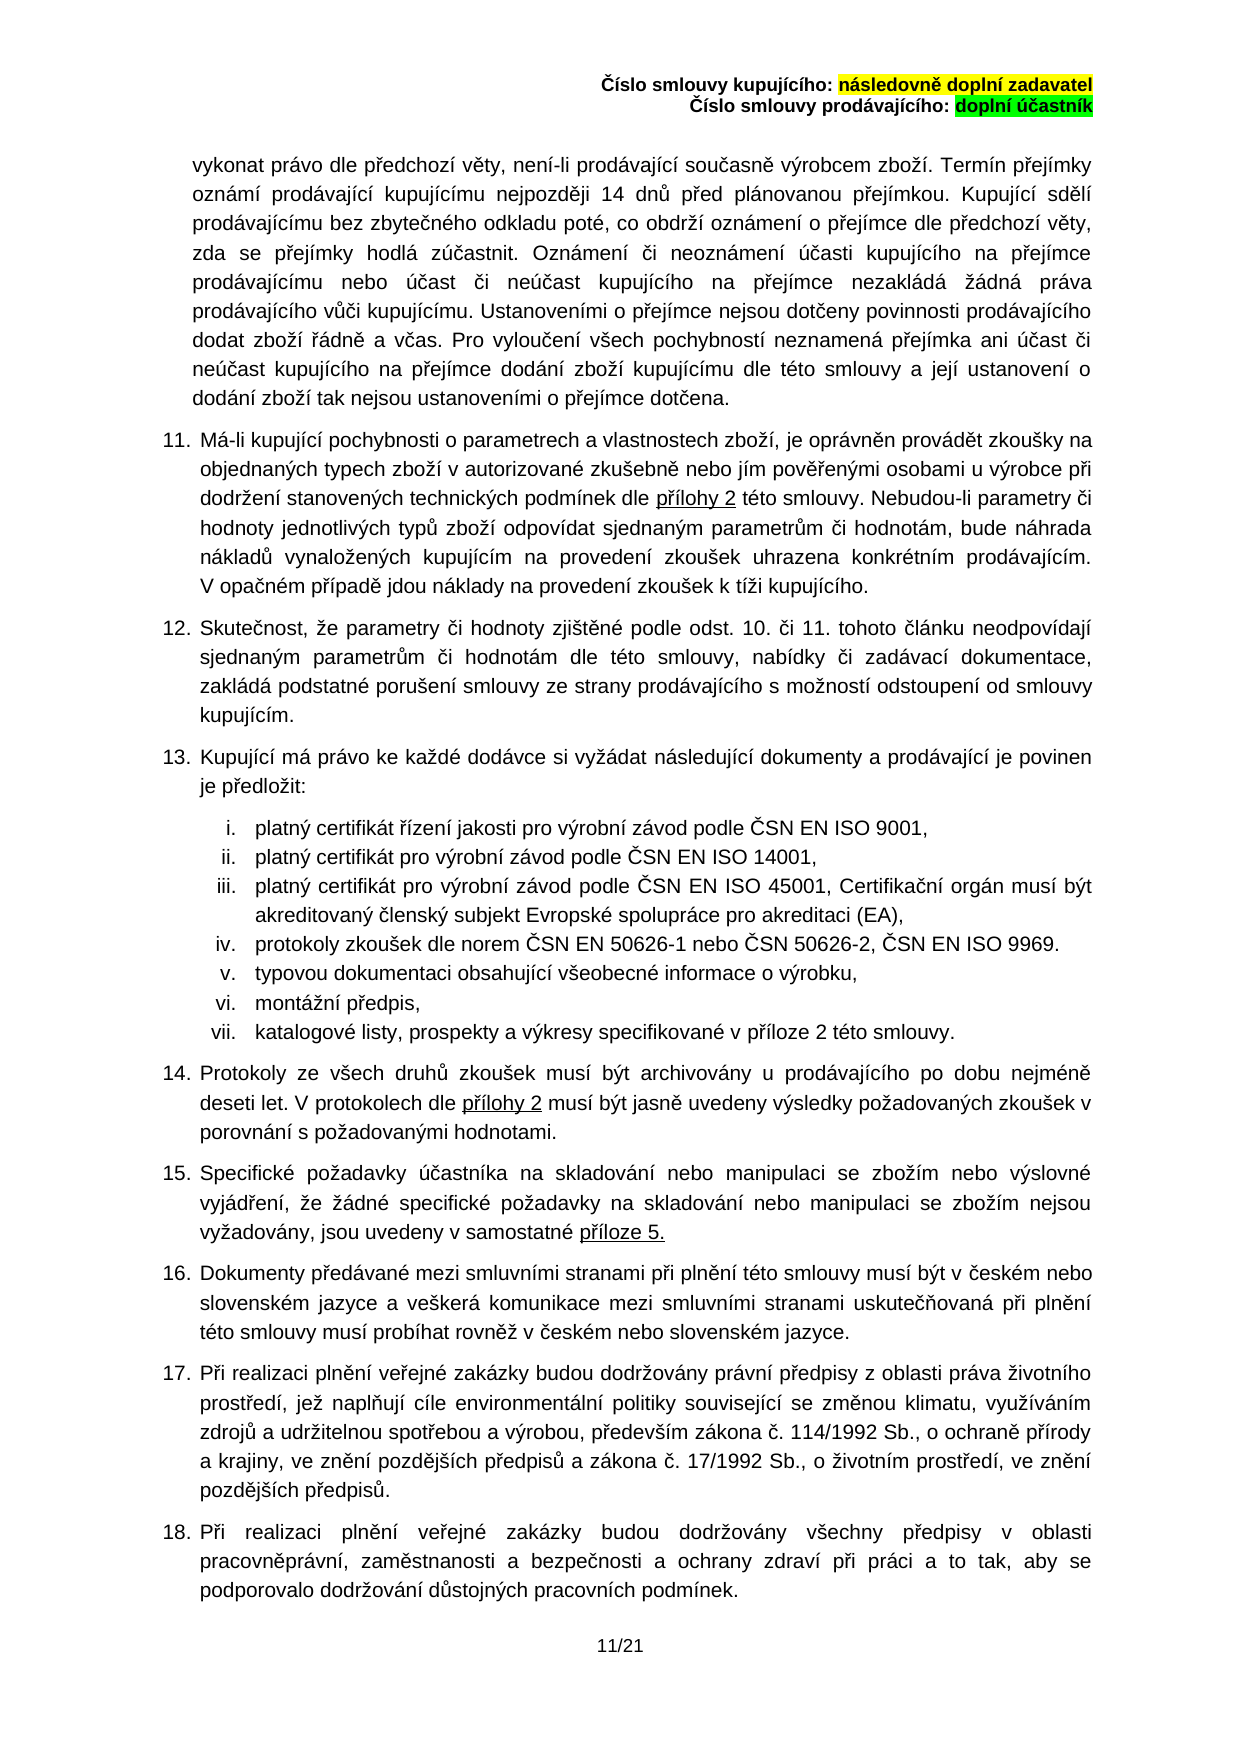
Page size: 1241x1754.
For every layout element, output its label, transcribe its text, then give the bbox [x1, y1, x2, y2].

list typovou dokumentaci obsahující všeobecné informace o výrobku, [236, 956, 1093, 985]
list Má-li kupující pochybnosti o parametrech a vlastnostech zboží, je oprávněn provádět zkoušky na objednaných typech zboží v autorizované zkušebně nebo jím pověřenými osobami u výrobce při dodržení stanovených technických podmínek dle přílohy 2 této smlouvy. Nebudou-li parametry či hodnoty jednotlivých typů zboží odpovídat sjednaným parametrům či hodnotám, bude náhrada nákladů vynaložených kupujícím na provedení zkoušek uhrazena konkrétním prodávajícím. V opačném případě jdou náklady na provedení zkoušek k tíži kupujícího. [162, 423, 1093, 598]
list katalogové listy, prospekty a výkresy specifikované v příloze 2 této smlouvy. [236, 1014, 1093, 1043]
list Specifické požadavky účastníka na skladování nebo manipulaci se zbožím nebo výslovné vyjádření, že žádné specifické požadavky na skladování nebo manipulaci se zbožím nejsou vyžadovány, jsou uvedeny v samostatné příloze 5. [162, 1156, 1093, 1243]
list Protokoly ze všech druhů zkoušek musí být archivovány u prodávajícího po dobu nejméně deseti let. V protokolech dle přílohy 2 musí být jasně uvedeny výsledky požadovaných zkoušek v porovnání s požadovanými hodnotami. [162, 1056, 1093, 1143]
list platný certifikát pro výrobní závod podle ČSN EN ISO 14001, [236, 839, 1093, 868]
list montážní předpis, [236, 985, 1093, 1014]
list Při realizaci plnění veřejné zakázky budou dodržovány všechny předpisy v oblasti pracovněprávní, zaměstnanosti a bezpečnosti a ochrany zdraví při práci a to tak, aby se podporovalo dodržování důstojných pracovních podmínek. [162, 1514, 1093, 1602]
list platný certifikát řízení jakosti pro výrobní závod podle ČSN EN ISO 9001, [236, 810, 1093, 839]
list Při realizaci plnění veřejné zakázky budou dodržovány právní předpisy z oblasti práva životního prostředí, jež naplňují cíle environmentální politiky související se změnou klimatu, využíváním zdrojů a udržitelnou spotřebou a výrobou, především zákona č. 114/1992 Sb., o ochraně přírody a krajiny, ve znění pozdějších předpisů a zákona č. 17/1992 Sb., o životním prostředí, ve znění pozdějších předpisů. [162, 1356, 1093, 1502]
list Dokumenty předávané mezi smluvními stranami při plnění této smlouvy musí být v českém nebo slovenském jazyce a veškerá komunikace mezi smluvními stranami uskutečňovaná při plnění této smlouvy musí probíhat rovněž v českém nebo slovenském jazyce. [162, 1256, 1093, 1343]
list Skutečnost, že parametry či hodnoty zjištěné podle odst. 10. či 11. tohoto článku neodpovídají sjednaným parametrům či hodnotám dle této smlouvy, nabídky či zadávací dokumentace, zakládá podstatné porušení smlouvy ze strany prodávajícího s možností odstoupení od smlouvy kupujícím. [162, 610, 1093, 727]
list platný certifikát pro výrobní závod podle ČSN EN ISO 45001, Certifikační orgán musí být akreditovaný členský subjekt Evropské spolupráce pro akreditaci (EA), [236, 868, 1093, 927]
list protokoly zkoušek dle norem ČSN EN 50626-1 nebo ČSN 50626-2, ČSN EN ISO 9969. [236, 927, 1093, 956]
list Kupující má právo ke každé dodávce si vyžádat následující dokumenty a prodávající je povinen je předložit: [162, 739, 1093, 798]
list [148, 148, 1093, 410]
